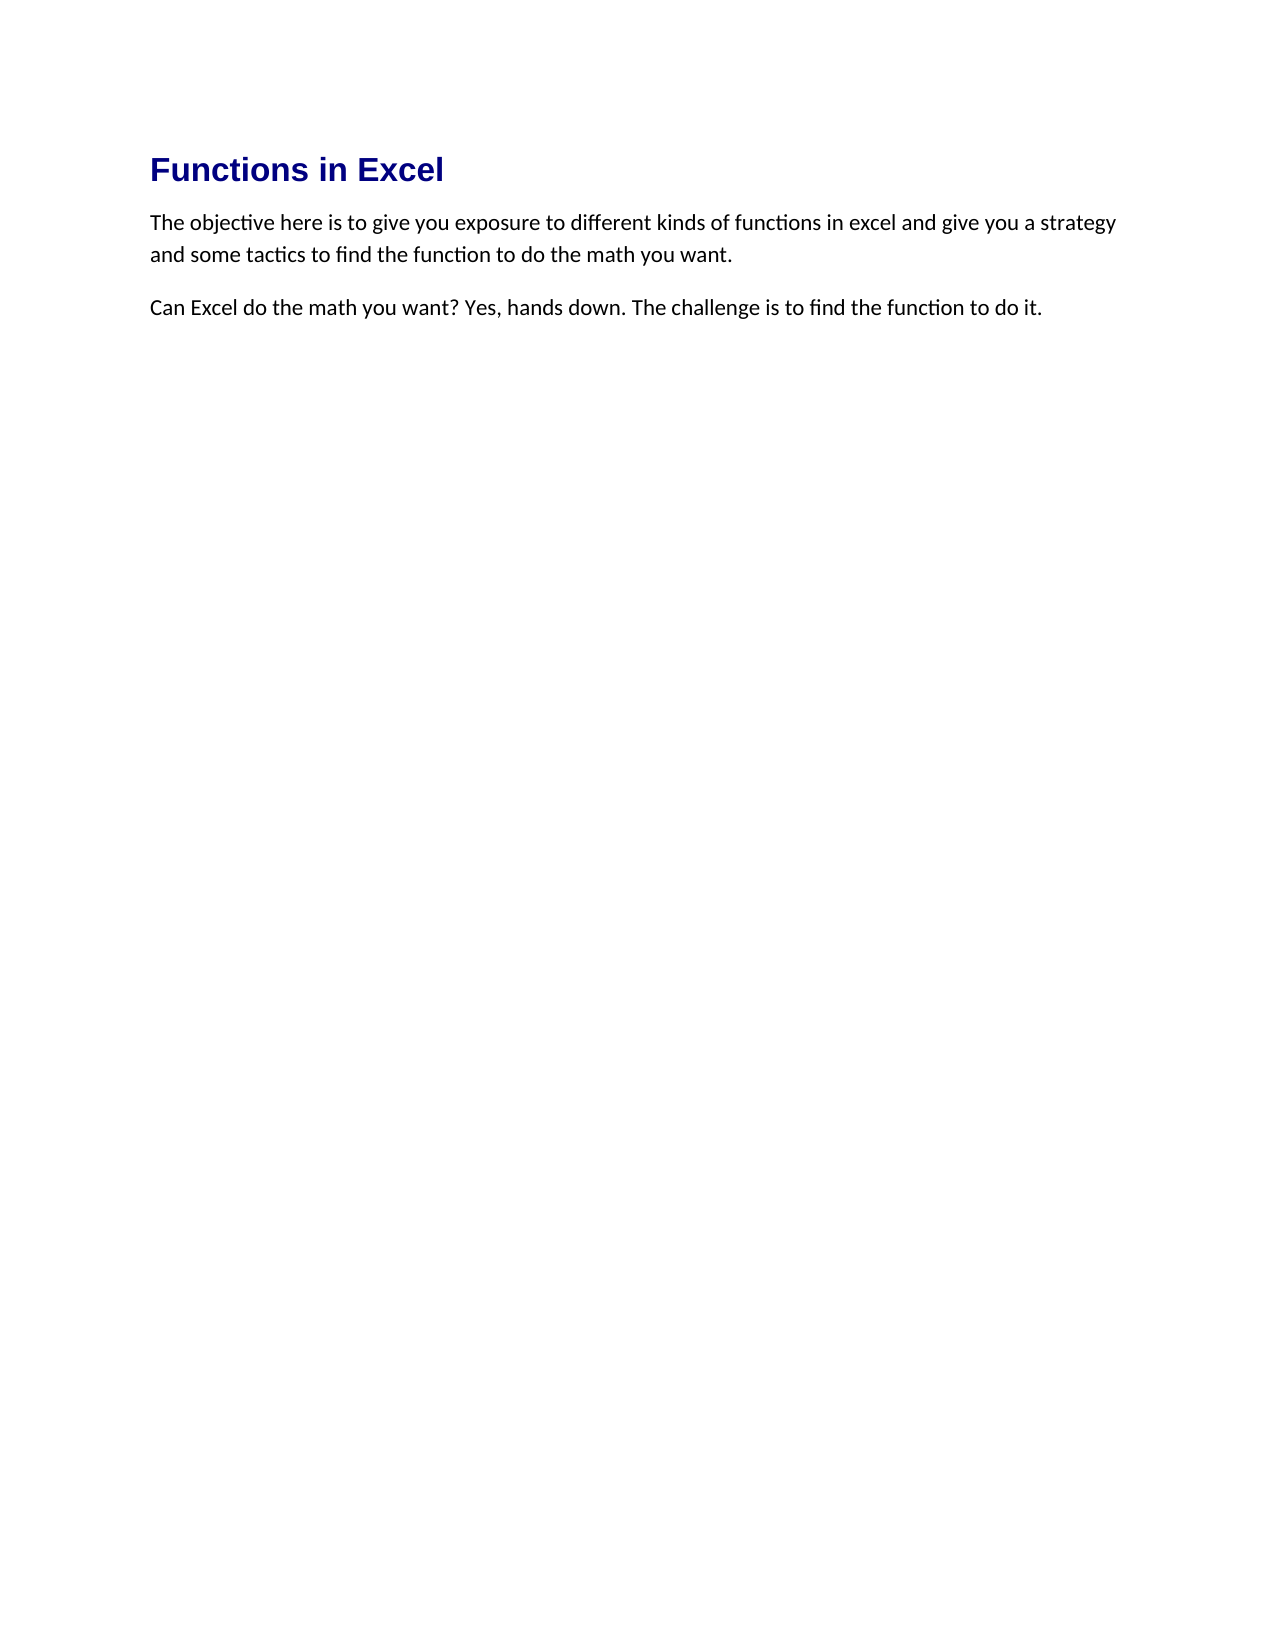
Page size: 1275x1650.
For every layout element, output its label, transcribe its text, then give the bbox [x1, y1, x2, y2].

text Functions in Excel [150, 150, 1125, 188]
text Can Excel do the math you want? Yes, hands down. The challenge is to find the function to do it. [150, 293, 1125, 321]
text The objective here is to give you exposure to different kinds of functions in excel and give you a strategy and some tactics to find the function to do the math you want. [150, 208, 1125, 268]
